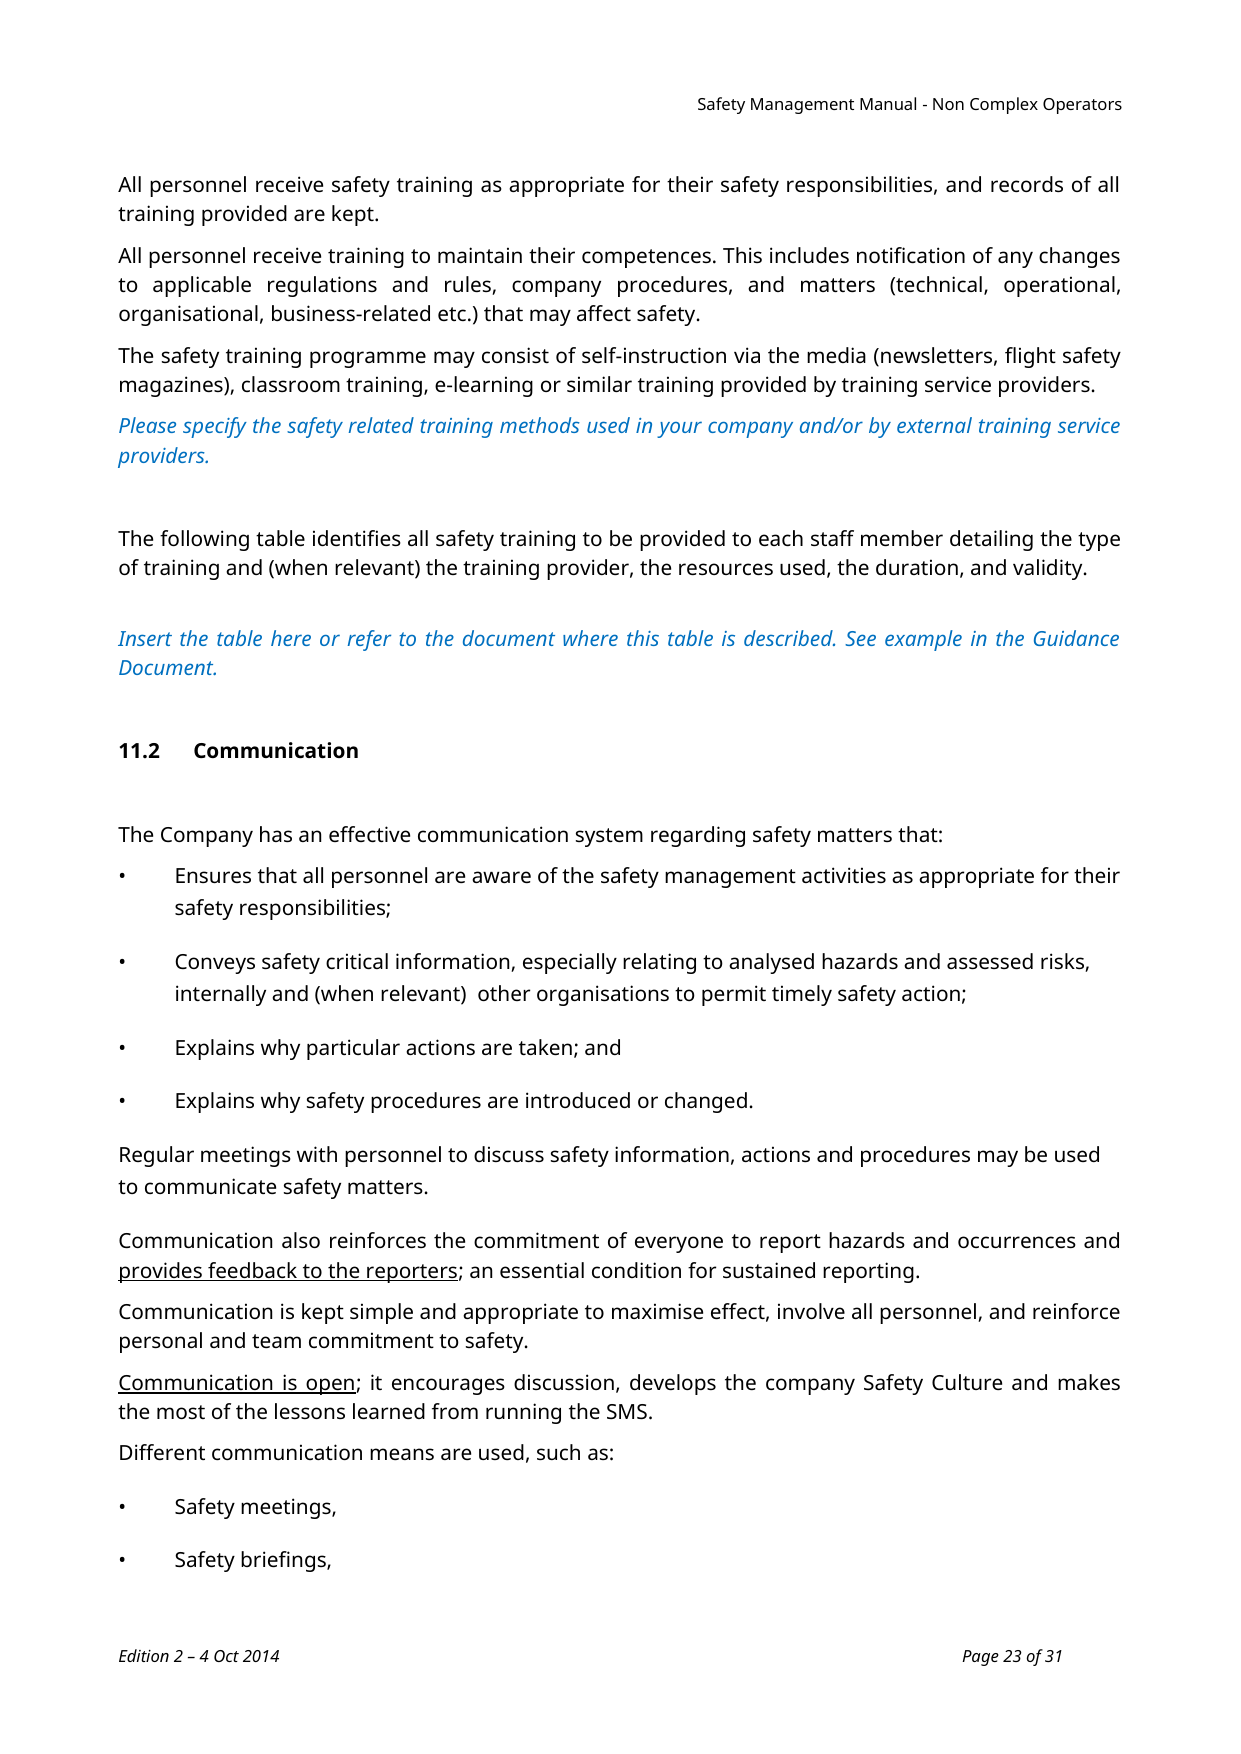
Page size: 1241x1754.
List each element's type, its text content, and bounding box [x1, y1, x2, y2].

text The Company has an effective communication system regarding safety matters that: [118, 819, 1122, 848]
list Safety briefings, [118, 1545, 1122, 1574]
text Communication is kept simple and appropriate to maximise effect, involve all personnel, and reinforce personal and team commitment to safety. [118, 1297, 1122, 1355]
text Insert the table here or refer to the document where this table is described. See example in the Guidance Document. [118, 594, 1122, 682]
text Communication is open; it encourages discussion, develops the company Safety Culture and makes the most of the lessons learned from running the SMS. [118, 1368, 1122, 1426]
text 11.2 Communication [118, 736, 1122, 765]
list Explains why safety procedures are introduced or changed. [118, 1086, 1122, 1115]
list Ensures that all personnel are aware of the safety management activities as appropriate for their safety responsibilities; [118, 861, 1122, 922]
text All personnel receive safety training as appropriate for their safety responsibilities, and records of all training provided are kept. [118, 169, 1122, 228]
text Regular meetings with personnel to discuss safety information, actions and procedures may be used to communicate safety matters. [118, 1140, 1122, 1201]
text All personnel receive training to maintain their competences. This includes notification of any changes to applicable regulations and rules, company procedures, and matters (technical, operational, organisational, business-related etc.) that may affect safety. [118, 240, 1122, 328]
text Different communication means are used, such as: [118, 1438, 1122, 1467]
list Explains why particular actions are taken; and [118, 1033, 1122, 1061]
list Safety meetings, [118, 1492, 1122, 1520]
text Please specify the safety related training methods used in your company and/or by external training service providers. [118, 411, 1122, 469]
text Communication also reinforces the commitment of everyone to report hazards and occurrences and provides feedback to the reporters; an essential condition for sustained reporting. [118, 1226, 1122, 1284]
text The following table identifies all safety training to be provided to each staff member detailing the type of training and (when relevant) the training provider, the resources used, the duration, and validity. [118, 523, 1122, 582]
list Conveys safety critical information, especially relating to analysed hazards and assessed risks, internally and (when relevant) other organisations to permit timely safety action; [118, 947, 1122, 1008]
text The safety training programme may consist of self-instruction via the media (newsletters, flight safety magazines), classroom training, e-learning or similar training provided by training service providers. [118, 340, 1122, 398]
